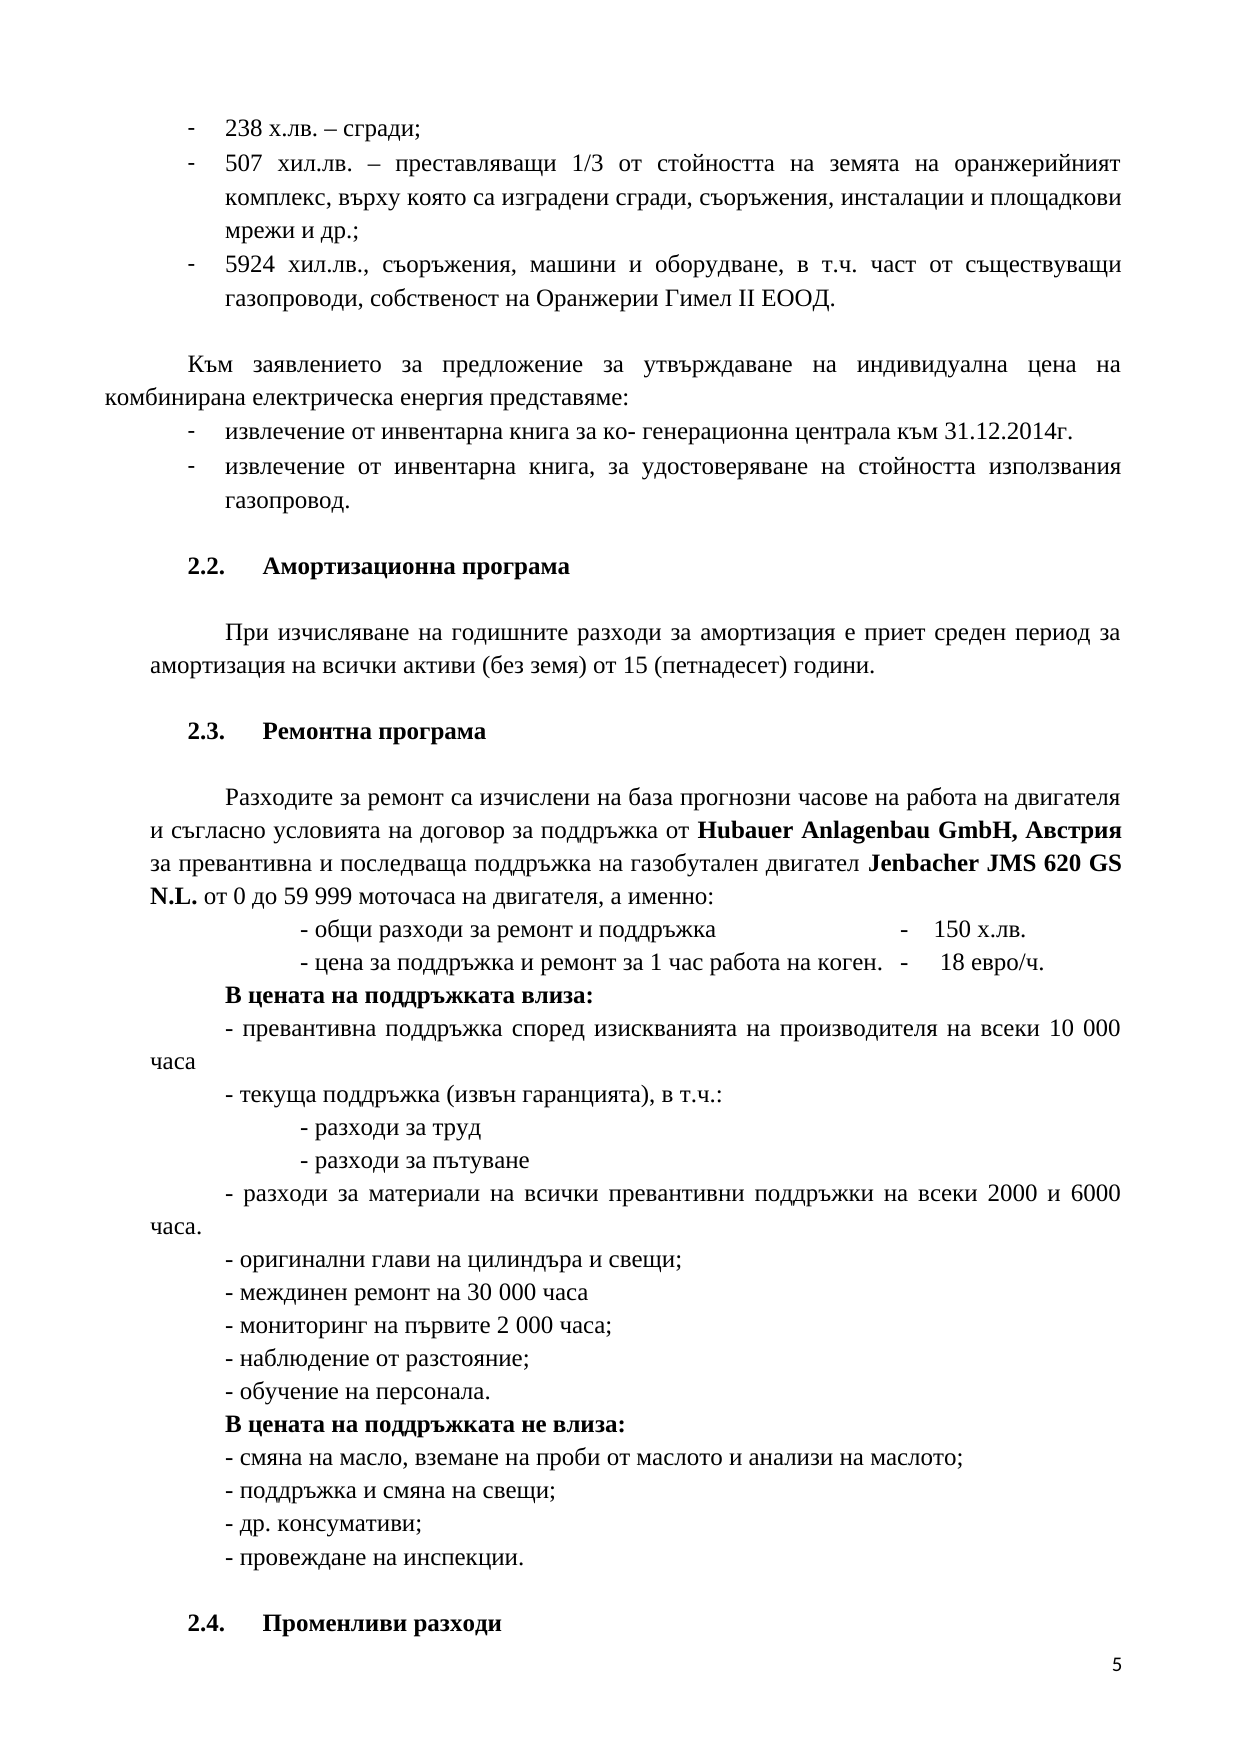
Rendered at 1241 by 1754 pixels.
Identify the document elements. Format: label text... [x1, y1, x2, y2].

list - междинен ремонт на 30 000 часа [150, 1277, 1122, 1306]
list 507 хил.лв. – преставляващи 1/3 от стойността на земята на оранжерийният комплекс, върху която са изградени сгради, съоръжения, инсталации и площадкови мрежи и др.; [187, 147, 1122, 244]
list В цената на поддръжката влиза: [150, 980, 1122, 1009]
list извлечение от инвентарна книга, за удостоверяване на стойността използвания газопровод. [187, 450, 1122, 514]
list Ремонтна програма [187, 716, 1122, 745]
list - превантивна поддръжка според изискванията на производителя на всеки 10 000 часа [150, 1013, 1122, 1075]
list - поддръжка и смяна на свещи; [150, 1476, 1122, 1504]
list - цена за поддръжка и ремонт за 1 час работа на коген. - 18 евро/ч. [300, 947, 1122, 976]
list 5924 хил.лв., съоръжения, машини и оборудване, в т.ч. част от съществуващи газопроводи, собственост на Оранжерии Гимел ІІ ЕООД. [187, 248, 1122, 312]
list - наблюдение от разстояние; [150, 1343, 1122, 1372]
list 238 х.лв. – сгради; [187, 112, 1122, 143]
list - общи разходи за ремонт и поддръжка - 150 х.лв. [300, 914, 1122, 943]
list Към заявлението за предложение за утвърждаване на индивидуална цена на комбинирана електрическа енергия представяме: [104, 349, 1122, 411]
list - др. консумативи; [150, 1508, 1122, 1537]
list - разходи за пътуване [150, 1145, 1122, 1174]
list - смяна на масло, вземане на проби от маслото и анализи на маслото; [150, 1442, 1122, 1471]
list Амортизационна програма [187, 551, 1122, 580]
list - провеждане на инспекции. [150, 1542, 1122, 1570]
list При изчисляване на годишните разходи за амортизация е приет среден период за амортизация на всички активи (без земя) от 15 (петнадесет) години. [150, 617, 1122, 679]
list - обучение на персонала. [150, 1376, 1122, 1405]
list В цената на поддръжката не влиза: [150, 1409, 1122, 1438]
list - мониторинг на първите 2 000 часа; [150, 1310, 1122, 1339]
list - текуща поддръжка (извън гаранцията), в т.ч.: [150, 1079, 1122, 1108]
list Променливи разходи [187, 1608, 1122, 1636]
list - оригинални глави на цилиндъра и свещи; [150, 1244, 1122, 1273]
list - разходи за труд [150, 1112, 1122, 1141]
list Разходите за ремонт са изчислени на база прогнозни часове на работа на двигателя и съгласно условията на договор за поддръжка от Hubauer Anlagenbau GmbH, Австрия за превантивна и последваща поддръжка на газобутален двигател Jenbacher JMS 620 GS N.L. от 0 до 59 999 моточаса на двигателя, а именно: [150, 782, 1122, 910]
list извлечение от инвентарна книга за ко- генерационна централа към 31.12.2014г. [187, 415, 1122, 446]
list - разходи за материали на всички превантивни поддръжки на всеки 2000 и 6000 часа. [150, 1178, 1122, 1240]
